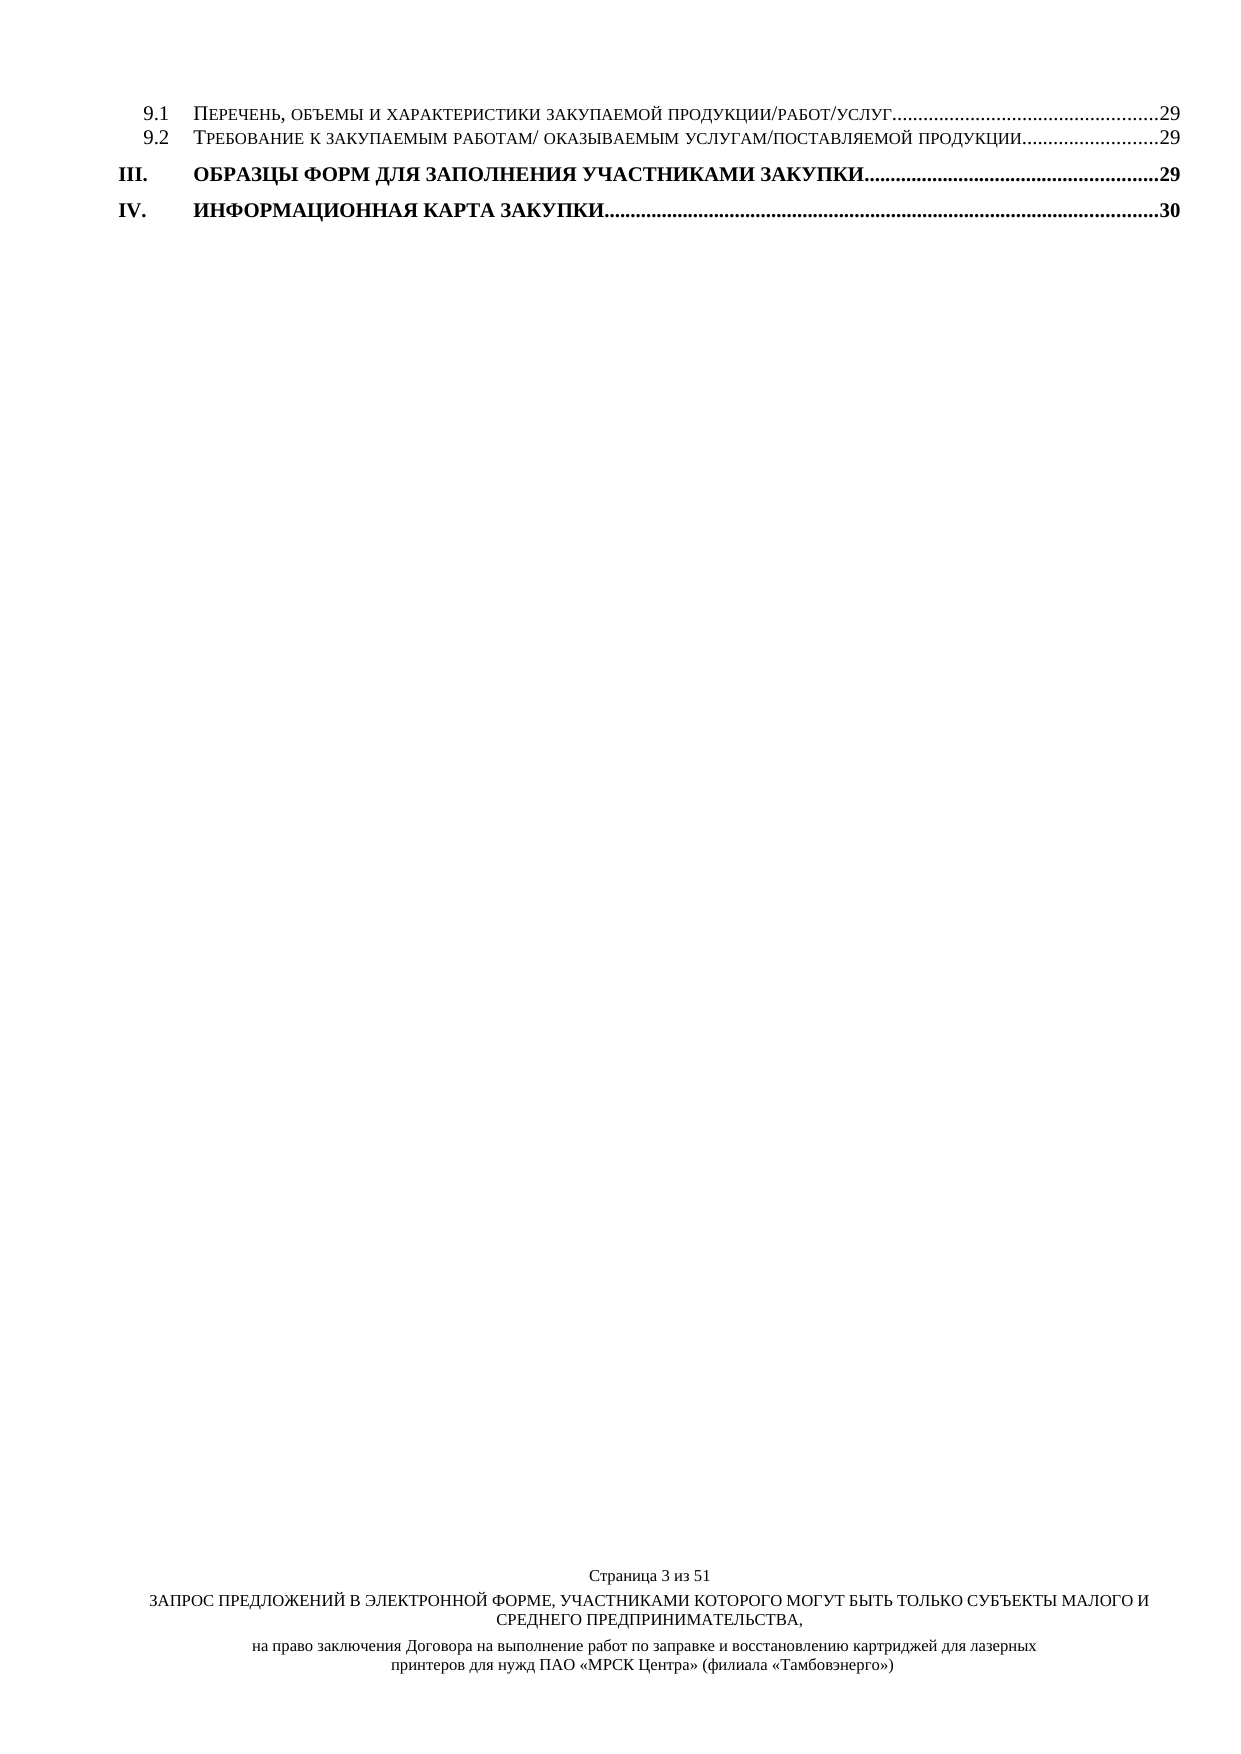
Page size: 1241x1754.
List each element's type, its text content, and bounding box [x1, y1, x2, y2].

text 9.2 Требование к закупаемым работам/ оказываемым услугам/поставляемой продукции 29 [143, 125, 1181, 149]
text 9.1 Перечень, объемы и характеристики закупаемой продукции/работ/услуг 29 [143, 101, 1181, 125]
text III. ОБРАЗЦЫ ФОРМ ДЛЯ ЗАПОЛНЕНИЯ УЧАСТНИКАМИ ЗАКУПКИ 29 [118, 162, 1181, 186]
text IV. ИНФОРМАЦИОННАЯ КАРТА ЗАКУПКИ 30 [118, 198, 1181, 222]
